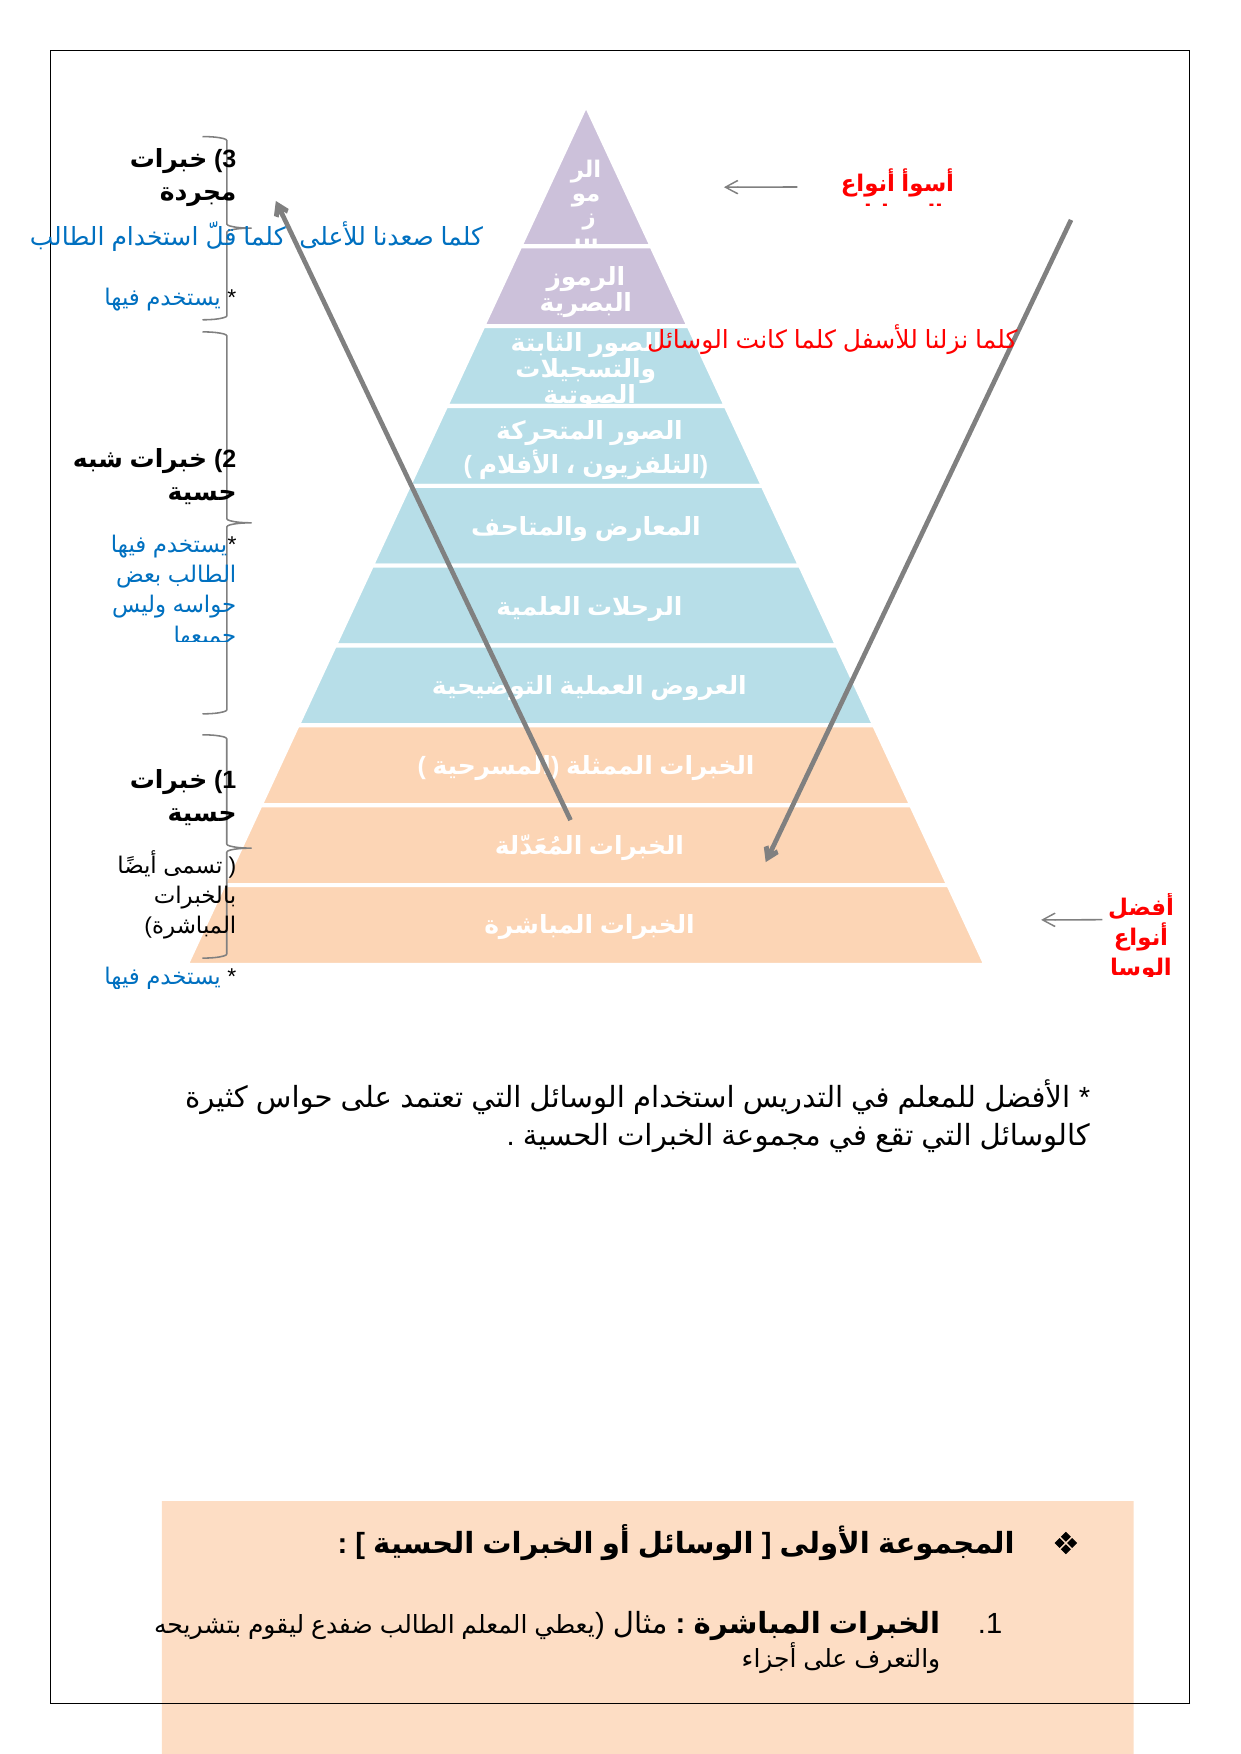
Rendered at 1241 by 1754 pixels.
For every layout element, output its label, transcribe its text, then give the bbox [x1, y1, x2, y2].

text * الأفضل للمعلم في التدريس استخدام الوسائل التي تعتمد على حواس كثيرة كالوسائل التي تقع في مجموعة الخبرات الحسية . [150, 1080, 1090, 1152]
list المجموعة الأولى [ الوسائل أو الخبرات الحسية ] : [150, 1526, 1053, 1560]
list الخبرات المباشرة : مثال (يعطي المعلم الطالب ضفدع ليقوم بتشريحه والتعرف على أجزاء [150, 1606, 978, 1672]
